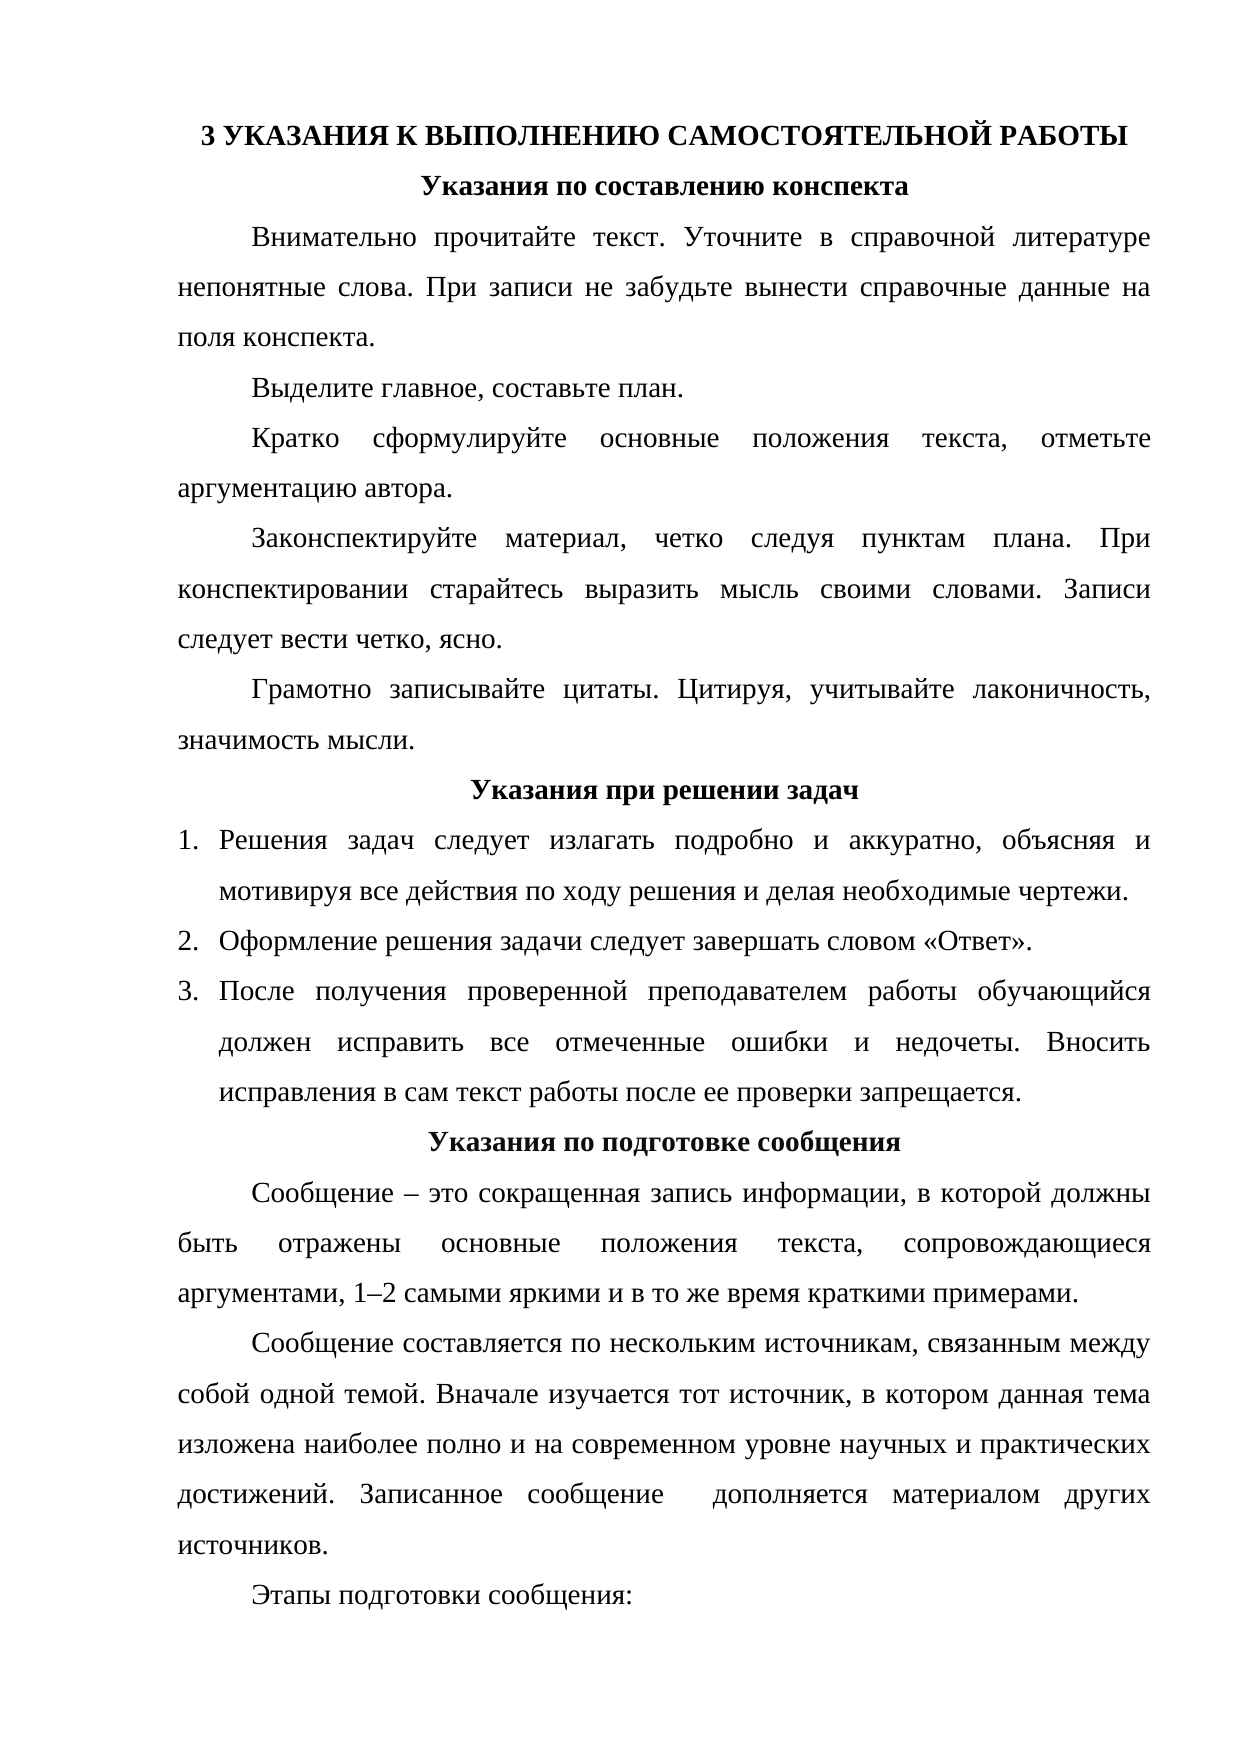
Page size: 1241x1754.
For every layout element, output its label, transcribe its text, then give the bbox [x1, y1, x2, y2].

text Кратко сформулируйте основные положения текста, отметьте аргументацию автора. [177, 420, 1152, 504]
text Этапы подготовки сообщения: [177, 1577, 1152, 1611]
text Выделите главное, составьте план. [177, 370, 1152, 403]
list Решения задач следует излагать подробно и аккуратно, объясняя и мотивируя все действия по ходу решения и делая необходимые чертежи. [177, 822, 1152, 906]
text Указания по подготовке сообщения [177, 1124, 1152, 1158]
text Сообщение составляется по нескольким источникам, связанным между собой одной темой. Вначале изучается тот источник, в котором данная тема изложена наиболее полно и на современном уровне научных и практических достижений. Записанное сообщение дополняется материалом других источников. [177, 1326, 1152, 1560]
text Указания по составлению конспекта [177, 168, 1152, 202]
text Указания при решении задач [177, 772, 1152, 806]
list После получения проверенной преподавателем работы обучающийся должен исправить все отмеченные ошибки и недочеты. Вносить исправления в сам текст работы после ее проверки запрещается. [177, 973, 1152, 1108]
text Внимательно прочитайте текст. Уточните в справочной литературе непонятные слова. При записи не забудьте вынести справочные данные на поля конспекта. [177, 219, 1152, 353]
text Сообщение – это сокращенная запись информации, в которой должны быть отражены основные положения текста, сопровождающиеся аргументами, 1–2 самыми яркими и в то же время краткими примерами. [177, 1175, 1152, 1309]
list Оформление решения задачи следует завершать словом «Ответ». [177, 923, 1152, 957]
text Законспектируйте материал, четко следуя пунктам плана. При конспектировании старайтесь выразить мысль своими словами. Записи следует вести четко, ясно. [177, 521, 1152, 655]
text Грамотно записывайте цитаты. Цитируя, учитывайте лаконичность, значимость мысли. [177, 672, 1152, 755]
text 3 УКАЗАНИЯ К ВЫПОЛНЕНИЮ САМОСТОЯТЕЛЬНОЙ РАБОТЫ [177, 118, 1152, 152]
